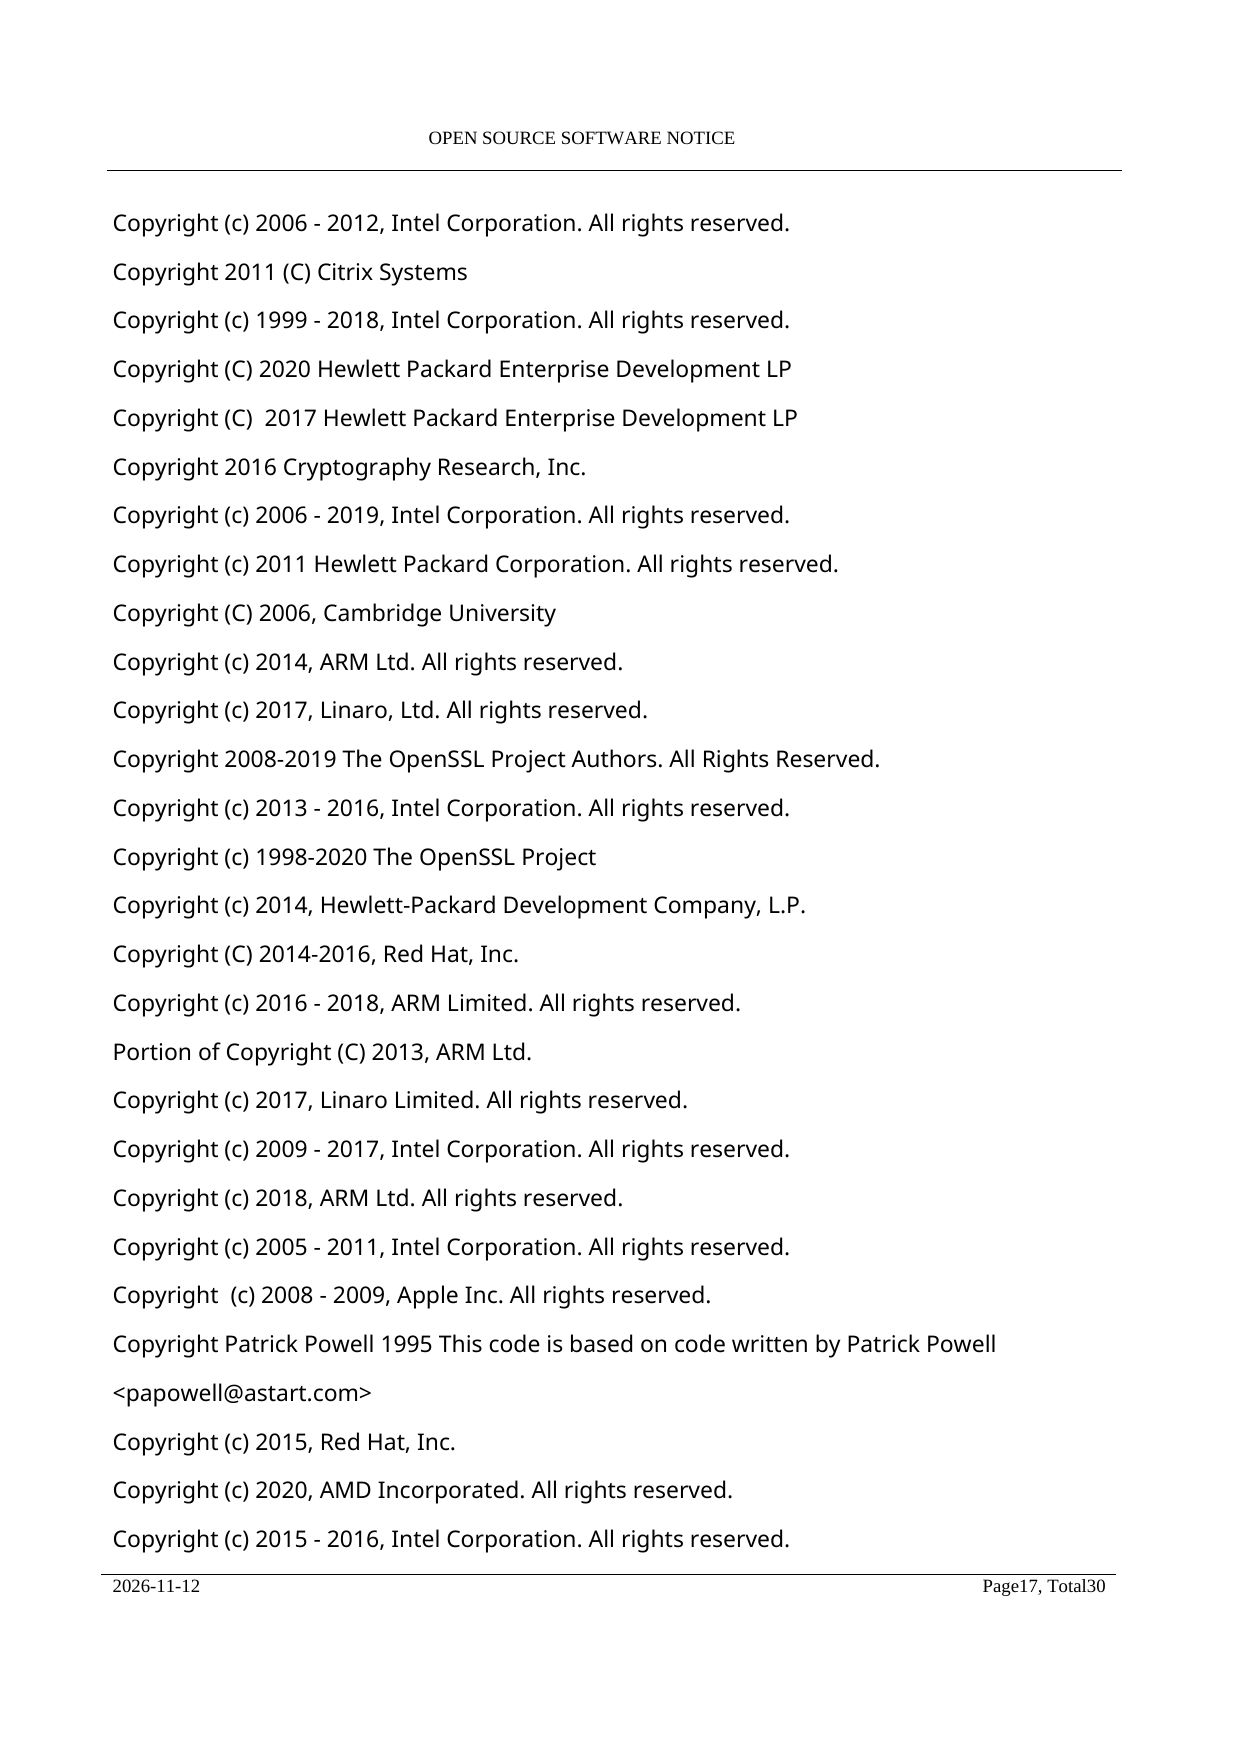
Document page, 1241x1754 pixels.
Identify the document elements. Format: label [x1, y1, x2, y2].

text [112, 206, 1128, 1555]
